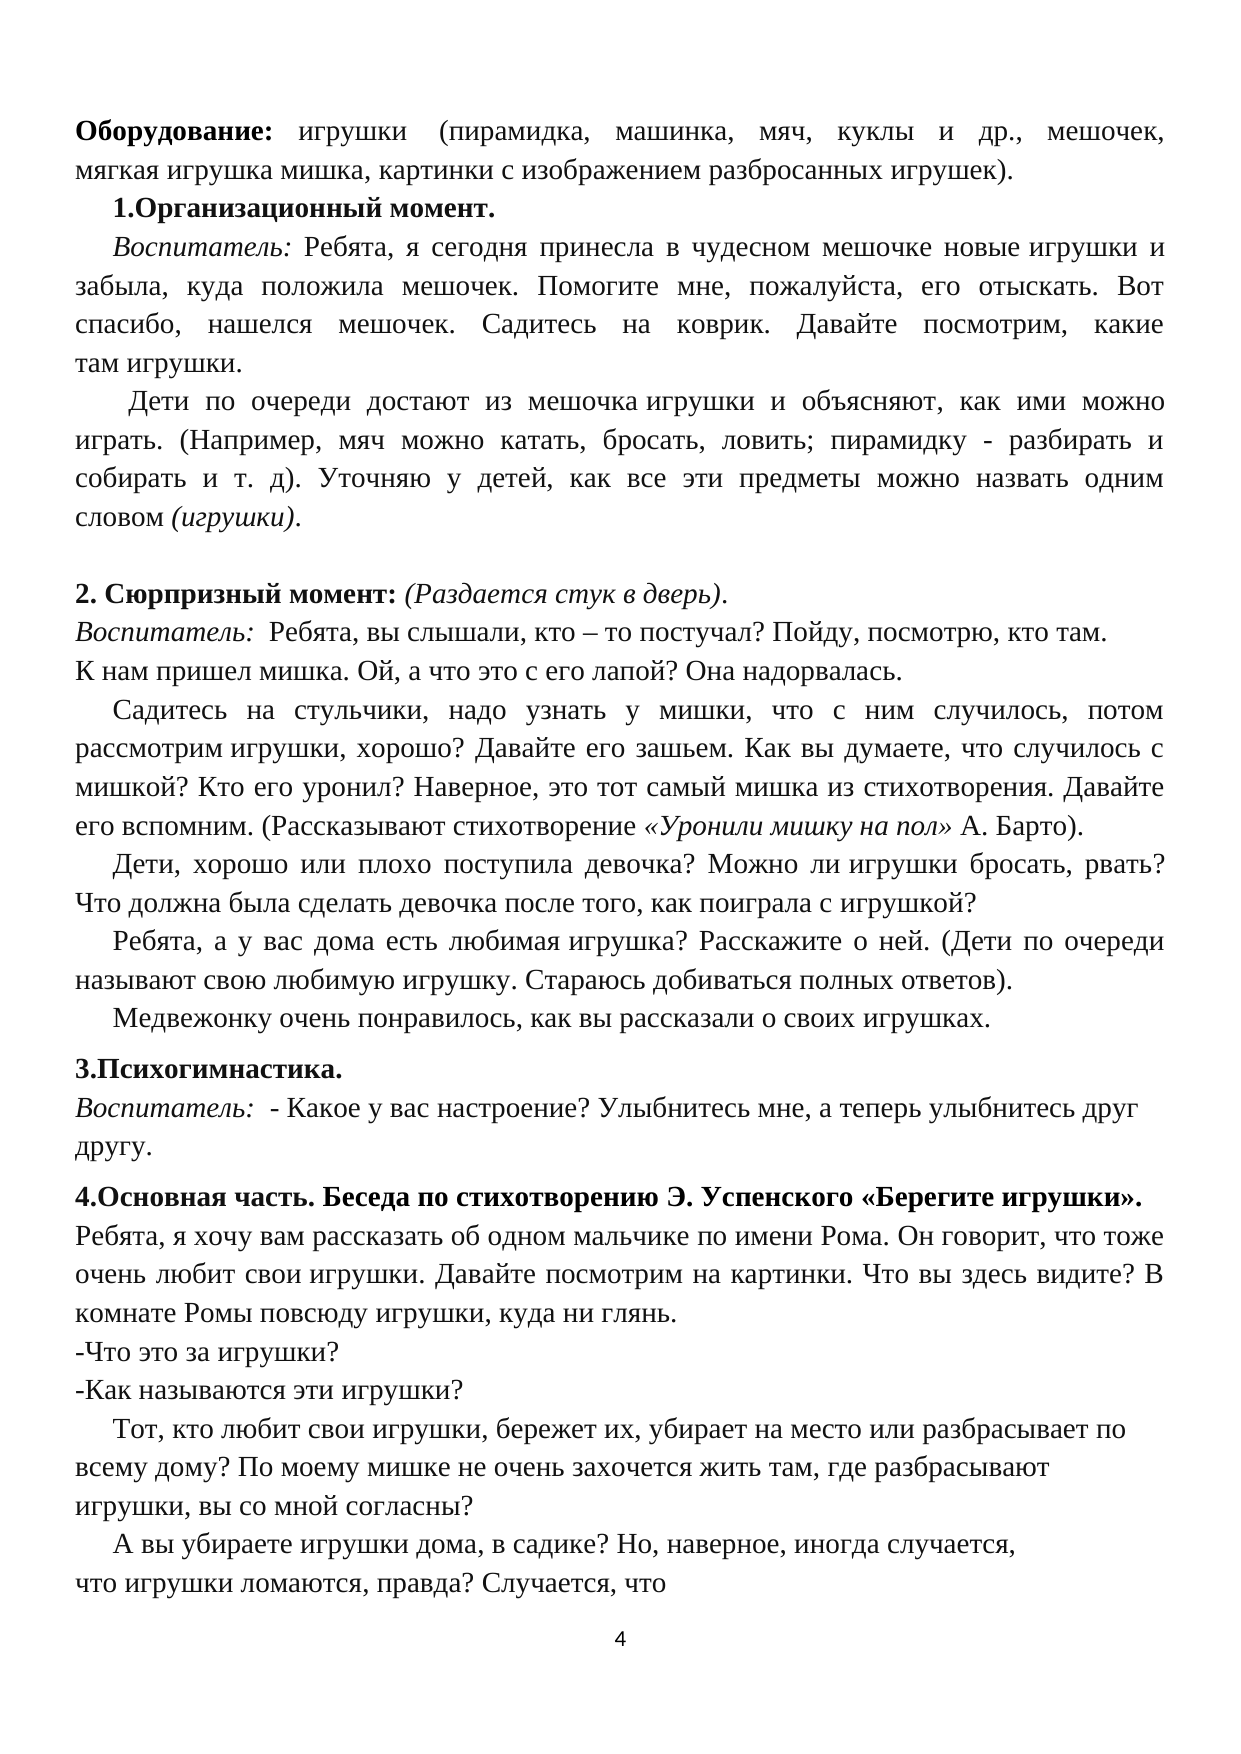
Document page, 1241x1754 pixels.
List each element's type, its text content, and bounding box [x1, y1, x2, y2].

text -Что это за игрушки? [75, 1334, 1165, 1367]
text Воспитатель: Ребята, вы слышали, кто – то постучал? Пойду, посмотрю, кто там. [75, 614, 1165, 648]
text 4.Основная часть. Беседа по стихотворению Э. Успенского «Берегите игрушки». [75, 1179, 1165, 1213]
text 1.Организационный момент. [75, 191, 1165, 224]
text Тот, кто любит свои игрушки, бережет их, убирает на место или разбрасывает по всему дому? По моему мишке не очень захочется жить там, где разбрасывают игрушки, вы со мной согласны? [75, 1411, 1165, 1521]
text Садитесь на стульчики, надо узнать у мишки, что с ним случилось, потом рассмотрим игрушки, хорошо? Давайте его зашьем. Как вы думаете, что случилось с мишкой? Кто его уронил? Наверное, это тот самый мишка из стихотворения. Давайте его вспомним. (Рассказывают стихотворение «Уронили мишку на пол» А. Барто). [75, 692, 1165, 841]
text 3.Психогимнастика. [75, 1051, 1165, 1085]
text Дети, хорошо или плохо поступила девочка? Можно ли игрушки бросать, рвать? Что должна была сделать девочка после того, как поиграла с игрушкой? [75, 846, 1165, 918]
text Воспитатель: - Какое у вас настроение? Улыбнитесь мне, а теперь улыбнитесь друг другу. [75, 1090, 1165, 1162]
text -Как называются эти игрушки? [75, 1372, 1165, 1406]
text Ребята, а у вас дома есть любимая игрушка? Расскажите о ней. (Дети по очереди называют свою любимую игрушку. Стараюсь добиваться полных ответов). [75, 923, 1165, 995]
text К нам пришел мишка. Ой, а что это с его лапой? Она надорвалась. [75, 653, 1165, 687]
text Медвежонку очень понравилось, как вы рассказали о своих игрушках. [75, 1000, 1165, 1034]
text Ребята, я хочу вам рассказать об одном мальчике по имени Рома. Он говорит, что тоже очень любит свои игрушки. Давайте посмотрим на картинки. Что вы здесь видите? В комнате Ромы повсюду игрушки, куда ни глянь. [75, 1218, 1165, 1329]
text Воспитатель: Ребята, я сегодня принесла в чудесном мешочке новые игрушки и забыла, куда положила мешочек. Помогите мне, пожалуйста, его отыскать. Вот спасибо, нашелся мешочек. Садитесь на коврик. Давайте посмотрим, какие там игрушки. [75, 229, 1165, 378]
text Дети по очереди достают из мешочка игрушки и объясняют, как ими можно играть. (Например, мяч можно катать, бросать, ловить; пирамидку - разбирать и собирать и т. д). Уточняю у детей, как все эти предметы можно назвать одним словом (игрушки). [75, 383, 1165, 532]
text Оборудование: игрушки (пирамидка, машинка, мяч, куклы и др., мешочек, мягкая игрушка мишка, картинки с изображением разбросанных игрушек). [75, 113, 1165, 186]
text А вы убираете игрушки дома, в садике? Но, наверное, иногда случается, что игрушки ломаются, правда? Случается, что [75, 1526, 1165, 1598]
text 2. Сюрпризный момент: (Раздается стук в дверь). [75, 576, 1165, 609]
